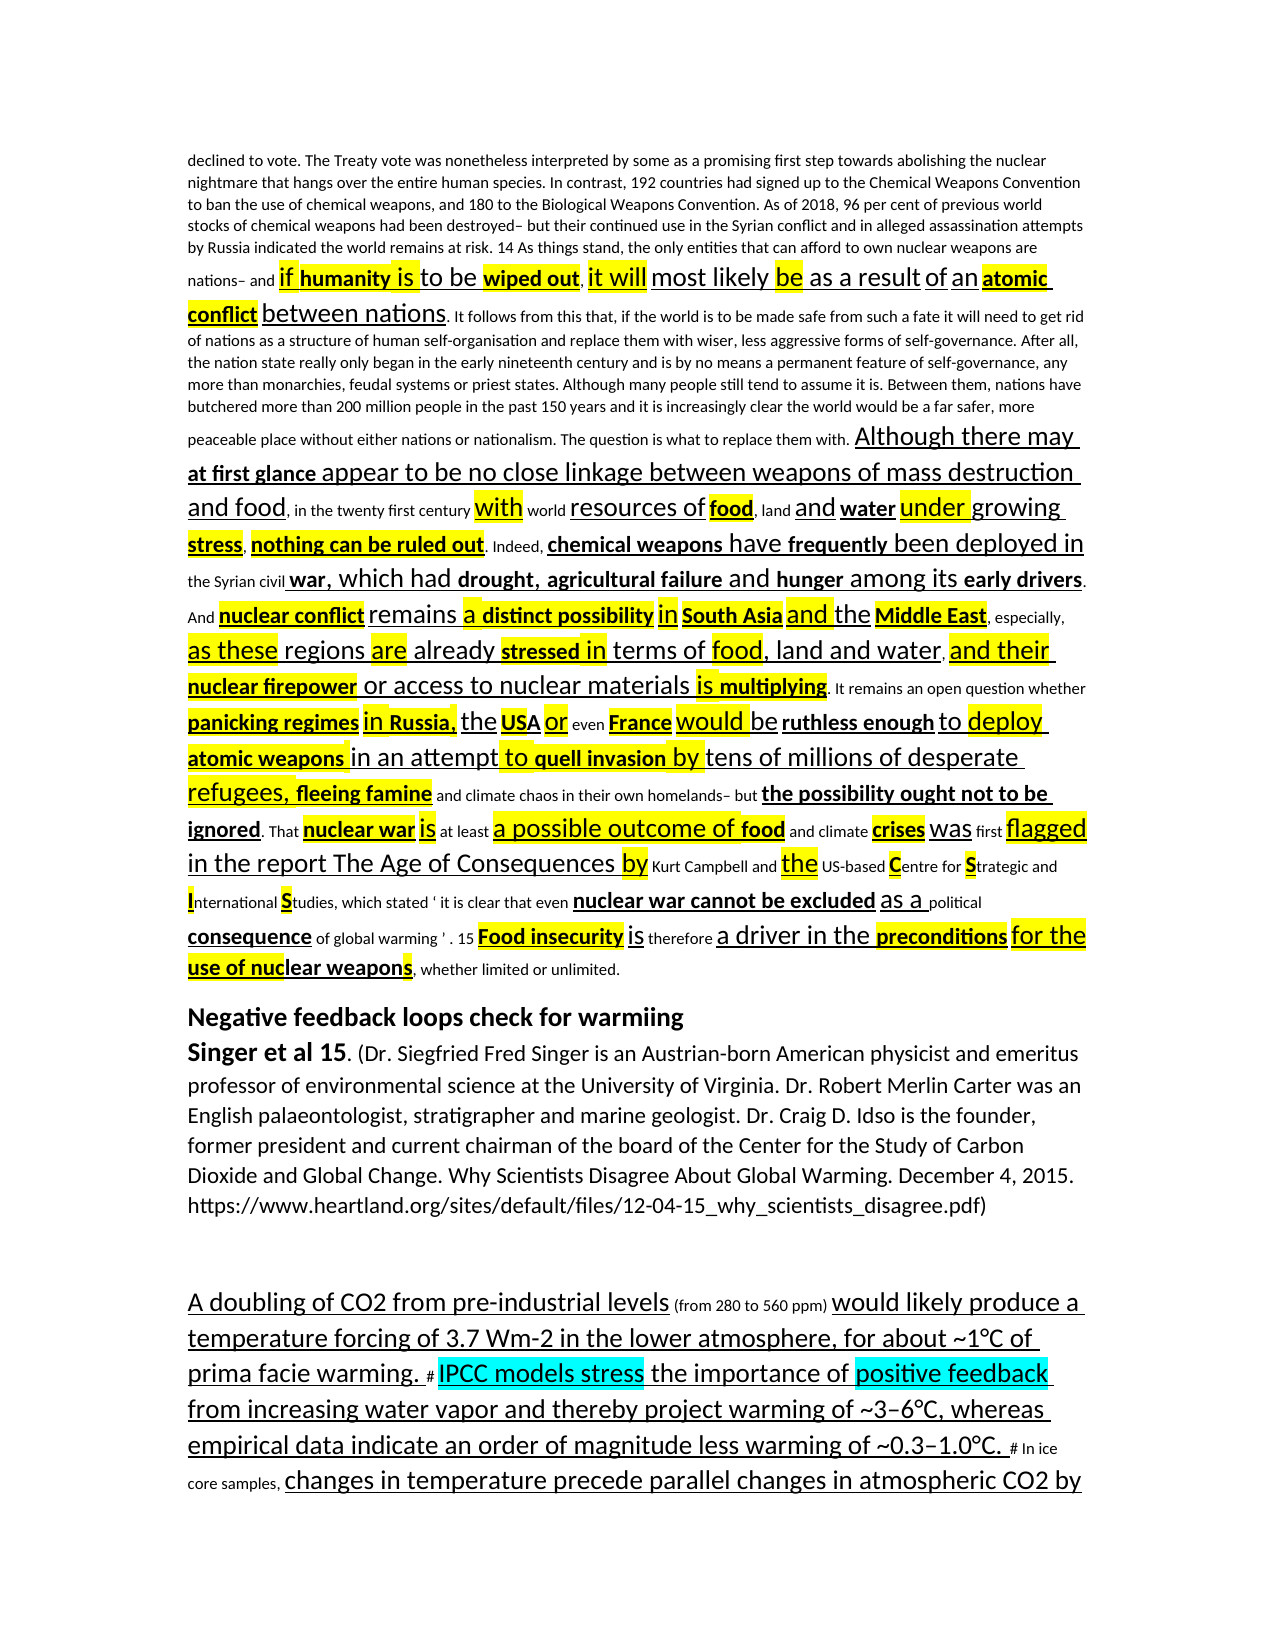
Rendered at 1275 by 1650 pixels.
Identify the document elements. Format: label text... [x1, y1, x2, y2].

text Singer et al 15. (Dr. Siegfried Fred Singer is an Austrian-born American physicist and emeritus professor of environmental science at the University of Virginia. Dr. Robert Merlin Carter was an English palaeontologist, stratigrapher and marine geologist. Dr. Craig D. Idso is the founder, former president and current chairman of the board of the Center for the Study of Carbon Dioxide and Global Change. Why Scientists Disagree About Global Warming. December 4, 2015. https://www.heartland.org/sites/default/files/12-04-15_why_scientists_disagree.pdf) [187, 1036, 1087, 1220]
subtitle Negative feedback loops check for warmiing [187, 1000, 1087, 1033]
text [187, 1285, 1087, 1497]
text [187, 150, 1087, 981]
